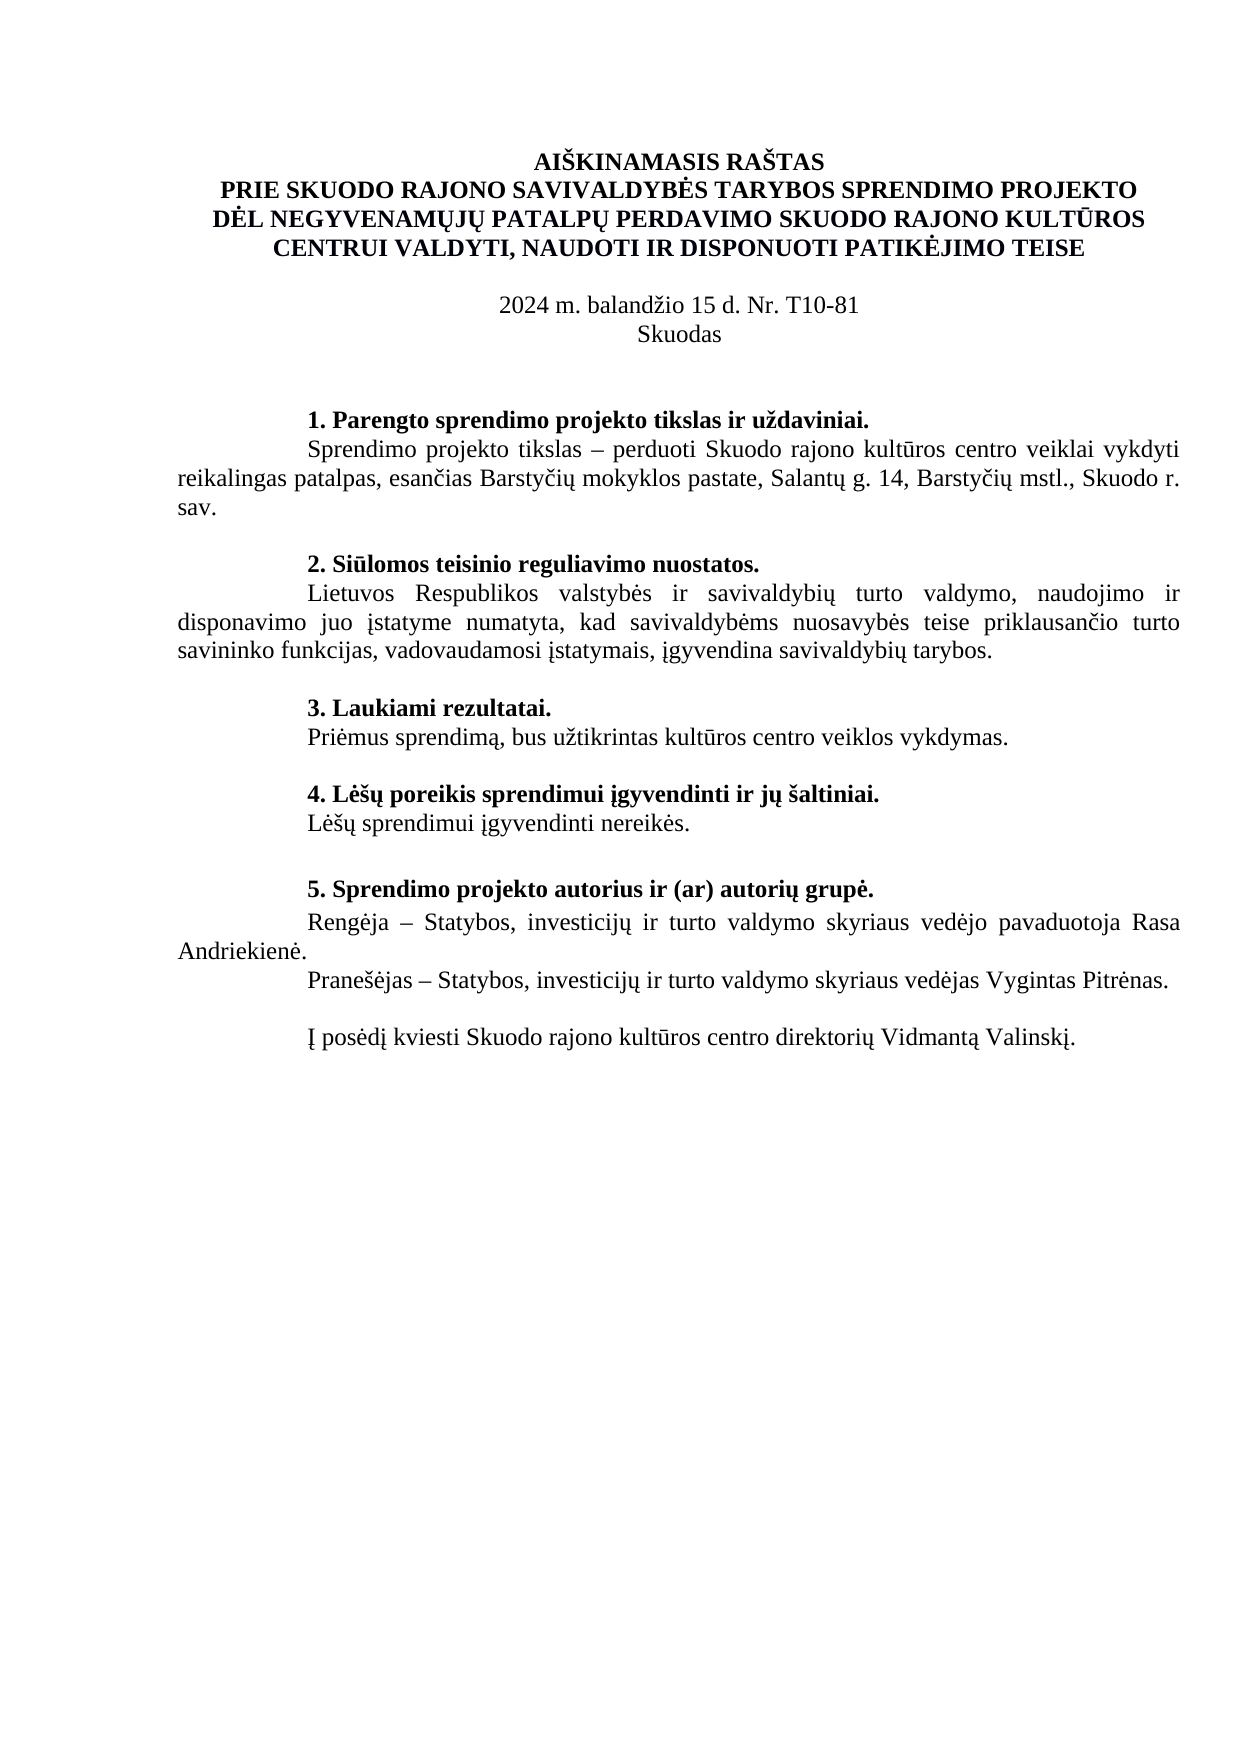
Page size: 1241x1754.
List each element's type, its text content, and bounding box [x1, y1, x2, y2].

list 5. Sprendimo projekto autorius ir (ar) autorių grupė. [177, 874, 1181, 903]
text Rengėja – Statybos, investicijų ir turto valdymo skyriaus vedėjo pavaduotoja Rasa Andriekienė. [177, 907, 1181, 965]
text 2024 m. balandžio 15 d. Nr. T10-81 [177, 291, 1181, 319]
text 2. Siūlomos teisinio reguliavimo nuostatos. [177, 549, 1181, 578]
list Lietuvos Respublikos valstybės ir savivaldybių turto valdymo, naudojimo ir disponavimo juo įstatyme numatyta, kad savivaldybėms nuosavybės teise priklausančio turto savininko funkcijas, vadovaudamosi įstatymais, įgyvendina savivaldybių tarybos. [177, 578, 1181, 664]
list Lėšų sprendimui įgyvendinti nereikės. [177, 808, 1181, 837]
list Priėmus sprendimą, bus užtikrintas kultūros centro veiklos vykdymas. [177, 722, 1181, 751]
text AIŠKINAMASIS RAŠTAS [177, 147, 1181, 176]
text Sprendimo projekto tikslas – perduoti Skuodo rajono kultūros centro veiklai vykdyti reikalingas patalpas, esančias Barstyčių mokyklos pastate, Salantų g. 14, Barstyčių mstl., Skuodo r. sav. [177, 434, 1181, 521]
text PRIE SKUODO RAJONO SAVIVALDYBĖS TARYBOS SPRENDIMO PROJEKTO [177, 176, 1181, 204]
text Pranešėjas – Statybos, investicijų ir turto valdymo skyriaus vedėjas Vygintas Pitrėnas. [177, 965, 1181, 993]
text Į posėdį kviesti Skuodo rajono kultūros centro direktorių Vidmantą Valinskį. [177, 1022, 1181, 1051]
list 1. Parengto sprendimo projekto tikslas ir uždaviniai. [177, 406, 1181, 434]
list 3. Laukiami rezultatai. [177, 693, 1181, 722]
list 4. Lėšų poreikis sprendimui įgyvendinti ir jų šaltiniai. [177, 779, 1181, 808]
text Skuodas [177, 319, 1181, 348]
text DĖL NEGYVENAMŲJŲ PATALPŲ PERDAVIMO SKUODO RAJONO KULTŪROS CENTRUI VALDYTI, NAUDOTI IR DISPONUOTI PATIKĖJIMO TEISE [177, 204, 1181, 262]
